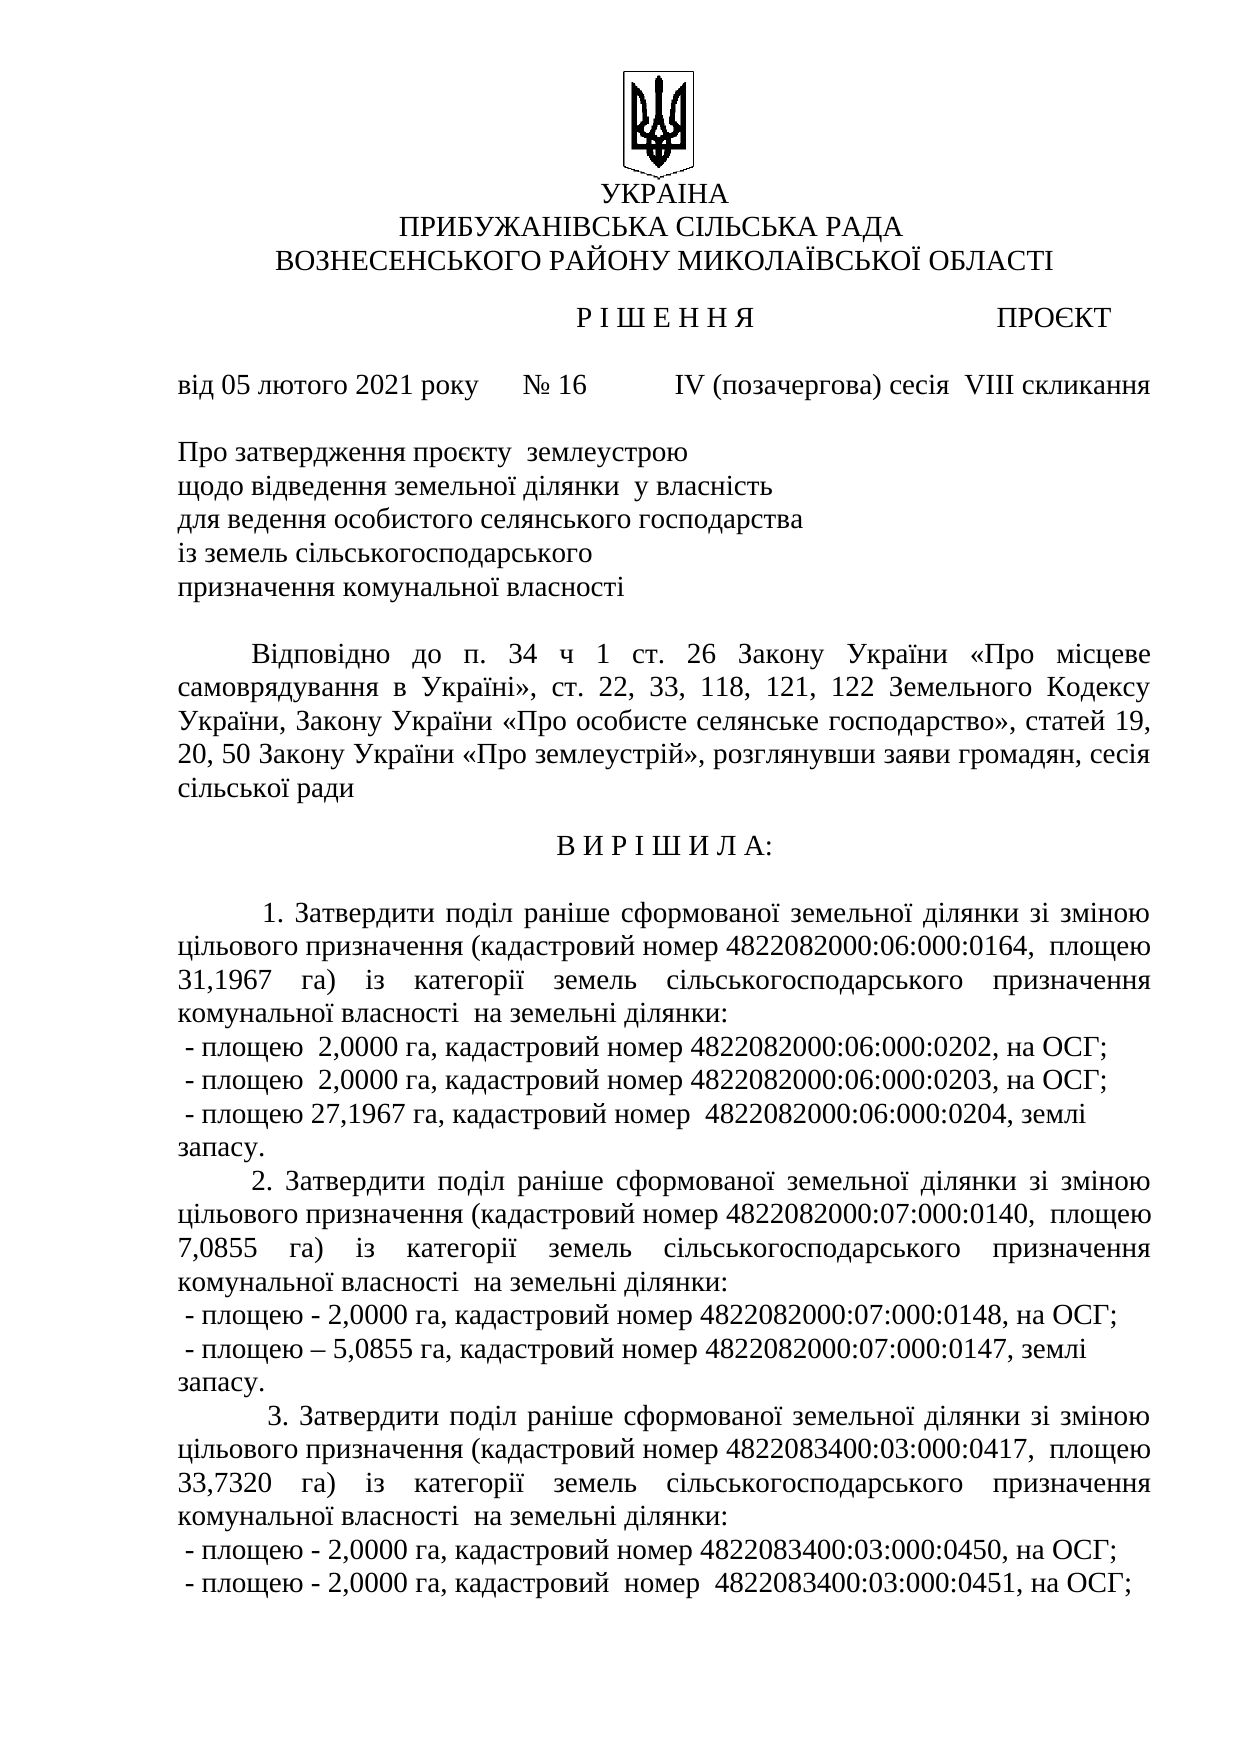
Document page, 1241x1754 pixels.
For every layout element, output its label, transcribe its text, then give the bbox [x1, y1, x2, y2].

text 3. Затвердити поділ раніше сформованої земельної ділянки зі зміною цільового призначення (кадастровий номер 4822083400:03:000:0417, площею 33,7320 га) із категорії земель сільськогосподарського призначення комунальної власності на земельні ділянки: [177, 1398, 1152, 1532]
text від 05 лютого 2021 року № 16 ІV (позачергова) сесія VІІІ скликання [177, 367, 1152, 401]
list - площею - 2,0000 га, кадастровий номер 4822083400:03:000:0450, на ОСГ; [177, 1532, 1152, 1566]
list - площею – 5,0855 га, кадастровий номер 4822082000:07:000:0147, землі запасу. [177, 1331, 1152, 1398]
text для ведення особистого селянського господарства [177, 502, 1152, 535]
list - площею - 2,0000 га, кадастровий номер 4822083400:03:000:0451, на ОСГ; [177, 1566, 1152, 1599]
list - площею 2,0000 га, кадастровий номер 4822082000:06:000:0202, на ОСГ; [177, 1029, 1152, 1062]
text ВОЗНЕСЕНСЬКОГО РАЙОНУ МИКОЛАЇВСЬКОЇ ОБЛАСТІ [177, 243, 1152, 276]
text 1. Затвердити поділ раніше сформованої земельної ділянки зі зміною цільового призначення (кадастровий номер 4822082000:06:000:0164, площею 31,1967 га) із категорії земель сільськогосподарського призначення комунальної власності на земельні ділянки: [177, 895, 1152, 1029]
text УКРАЇНА [177, 176, 1152, 209]
text щодо відведення земельної ділянки у власність [177, 468, 1152, 502]
text Р І Ш Е Н Н Я ПРОЄКТ [177, 300, 1152, 367]
text Про затвердження проєкту землеустрою [177, 434, 1152, 468]
picture [620, 69, 695, 182]
text ПРИБУЖАНІВСЬКА СІЛЬСЬКА РАДА [325, 209, 1152, 243]
text призначення комунальної власності [177, 569, 1152, 602]
list - площею 2,0000 га, кадастровий номер 4822082000:06:000:0203, на ОСГ; [177, 1062, 1152, 1096]
text із земель сільськогосподарського [177, 535, 1152, 569]
text В И Р І Ш И Л А: [177, 828, 1152, 861]
text Відповідно до п. 34 ч 1 ст. 26 Закону України «Про місцеве самоврядування в Україні», ст. 22, 33, 118, 121, 122 Земельного Кодексу України, Закону України «Про особисте селянське господарство», статей 19, 20, 50 Закону України «Про землеустрій», розглянувши заяви громадян, сесія сільської ради [177, 636, 1152, 803]
text 2. Затвердити поділ раніше сформованої земельної ділянки зі зміною цільового призначення (кадастровий номер 4822082000:07:000:0140, площею 7,0855 га) із категорії земель сільськогосподарського призначення комунальної власності на земельні ділянки: [177, 1163, 1152, 1297]
list - площею 27,1967 га, кадастровий номер 4822082000:06:000:0204, землі запасу. [177, 1096, 1152, 1163]
list - площею - 2,0000 га, кадастровий номер 4822082000:07:000:0148, на ОСГ; [177, 1297, 1152, 1331]
